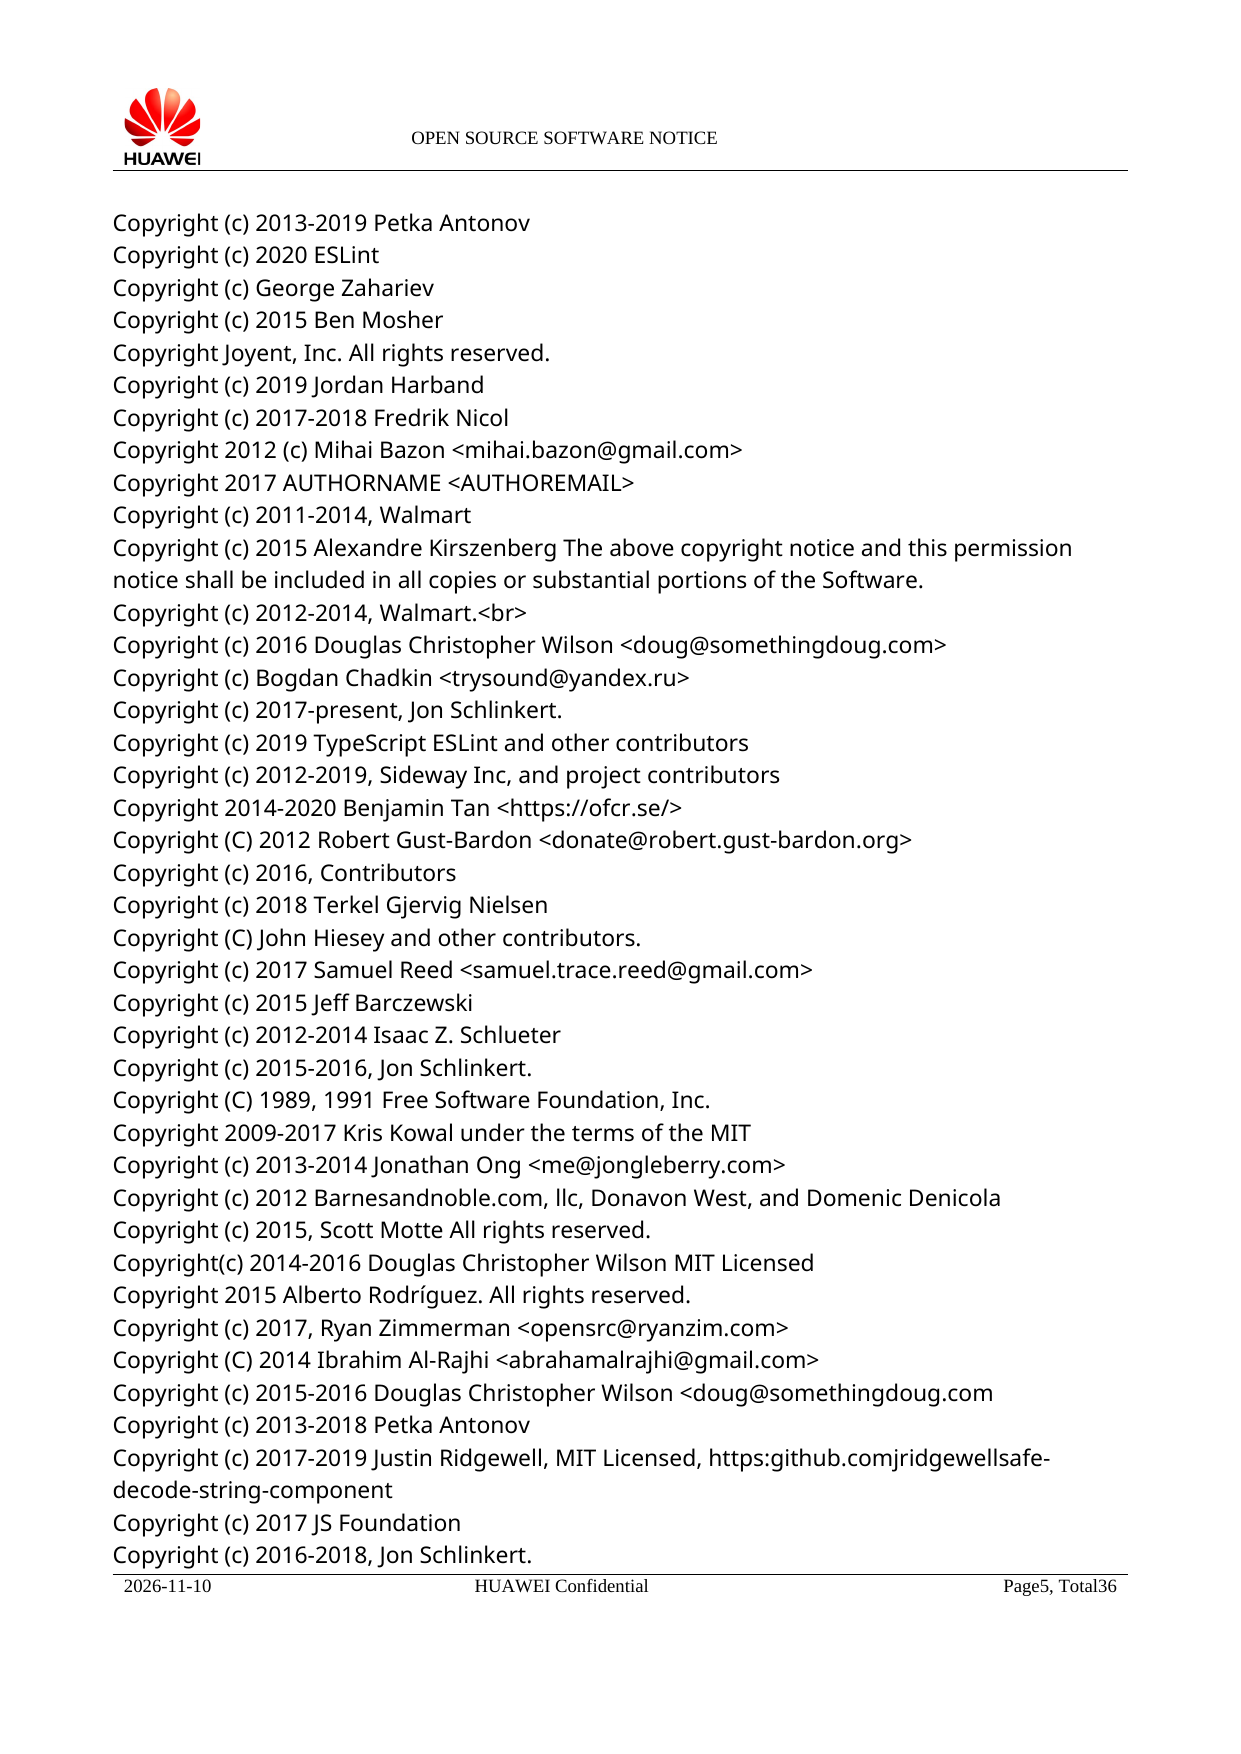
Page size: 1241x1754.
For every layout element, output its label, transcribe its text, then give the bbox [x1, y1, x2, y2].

picture [124, 88, 201, 165]
